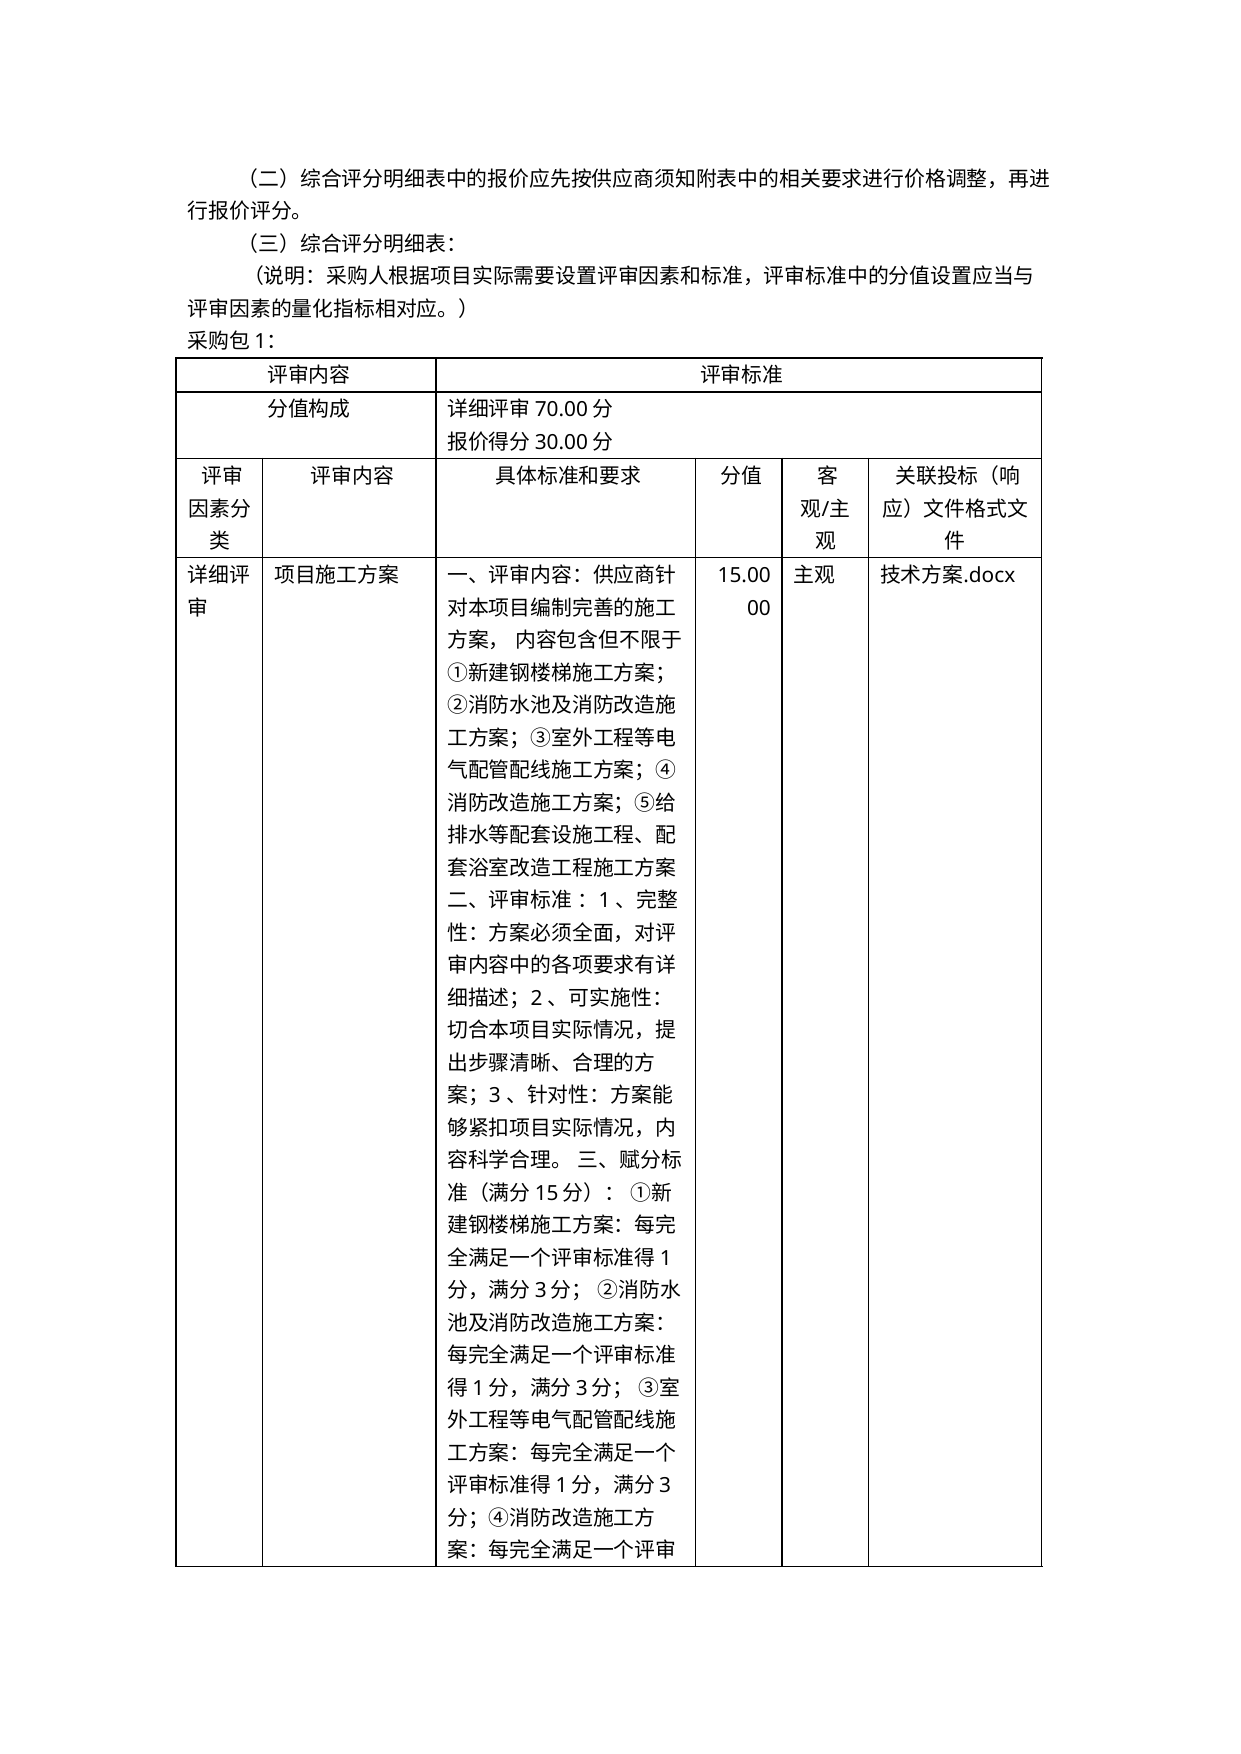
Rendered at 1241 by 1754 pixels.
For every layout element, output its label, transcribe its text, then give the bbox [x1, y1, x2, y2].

table_cell 项目施工方案 [263, 558, 435, 1566]
table_header 评审内容 [177, 359, 435, 391]
text （三）综合评分明细表： [187, 227, 1053, 259]
table_cell 技术方案.docx [869, 558, 1041, 1566]
table_cell 详细评审 [177, 558, 262, 1566]
table_header 评审标准 [437, 359, 1041, 391]
table_cell 主观 [783, 558, 868, 1566]
table_cell 分值 [696, 459, 781, 557]
text 采购包1： [187, 324, 1053, 357]
table_cell 关联投标（响应）文件格式文件 [869, 459, 1041, 557]
text （二）综合评分明细表中的报价应先按供应商须知附表中的相关要求进行价格调整，再进行报价评分。 [187, 162, 1053, 227]
table_cell 评审因素分类 [177, 459, 262, 557]
table_cell 详细评审70.00分 报价得分30.00分 [437, 393, 1041, 458]
table_cell 评审内容 [263, 459, 435, 557]
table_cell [437, 558, 695, 1566]
table_cell 客观/主观 [783, 459, 868, 557]
table_cell 15.0000 [696, 558, 781, 1566]
table_cell 具体标准和要求 [437, 459, 695, 557]
text （说明：采购人根据项目实际需要设置评审因素和标准，评审标准中的分值设置应当与评审因素的量化指标相对应。） [187, 259, 1053, 324]
table_cell 分值构成 [177, 393, 435, 458]
